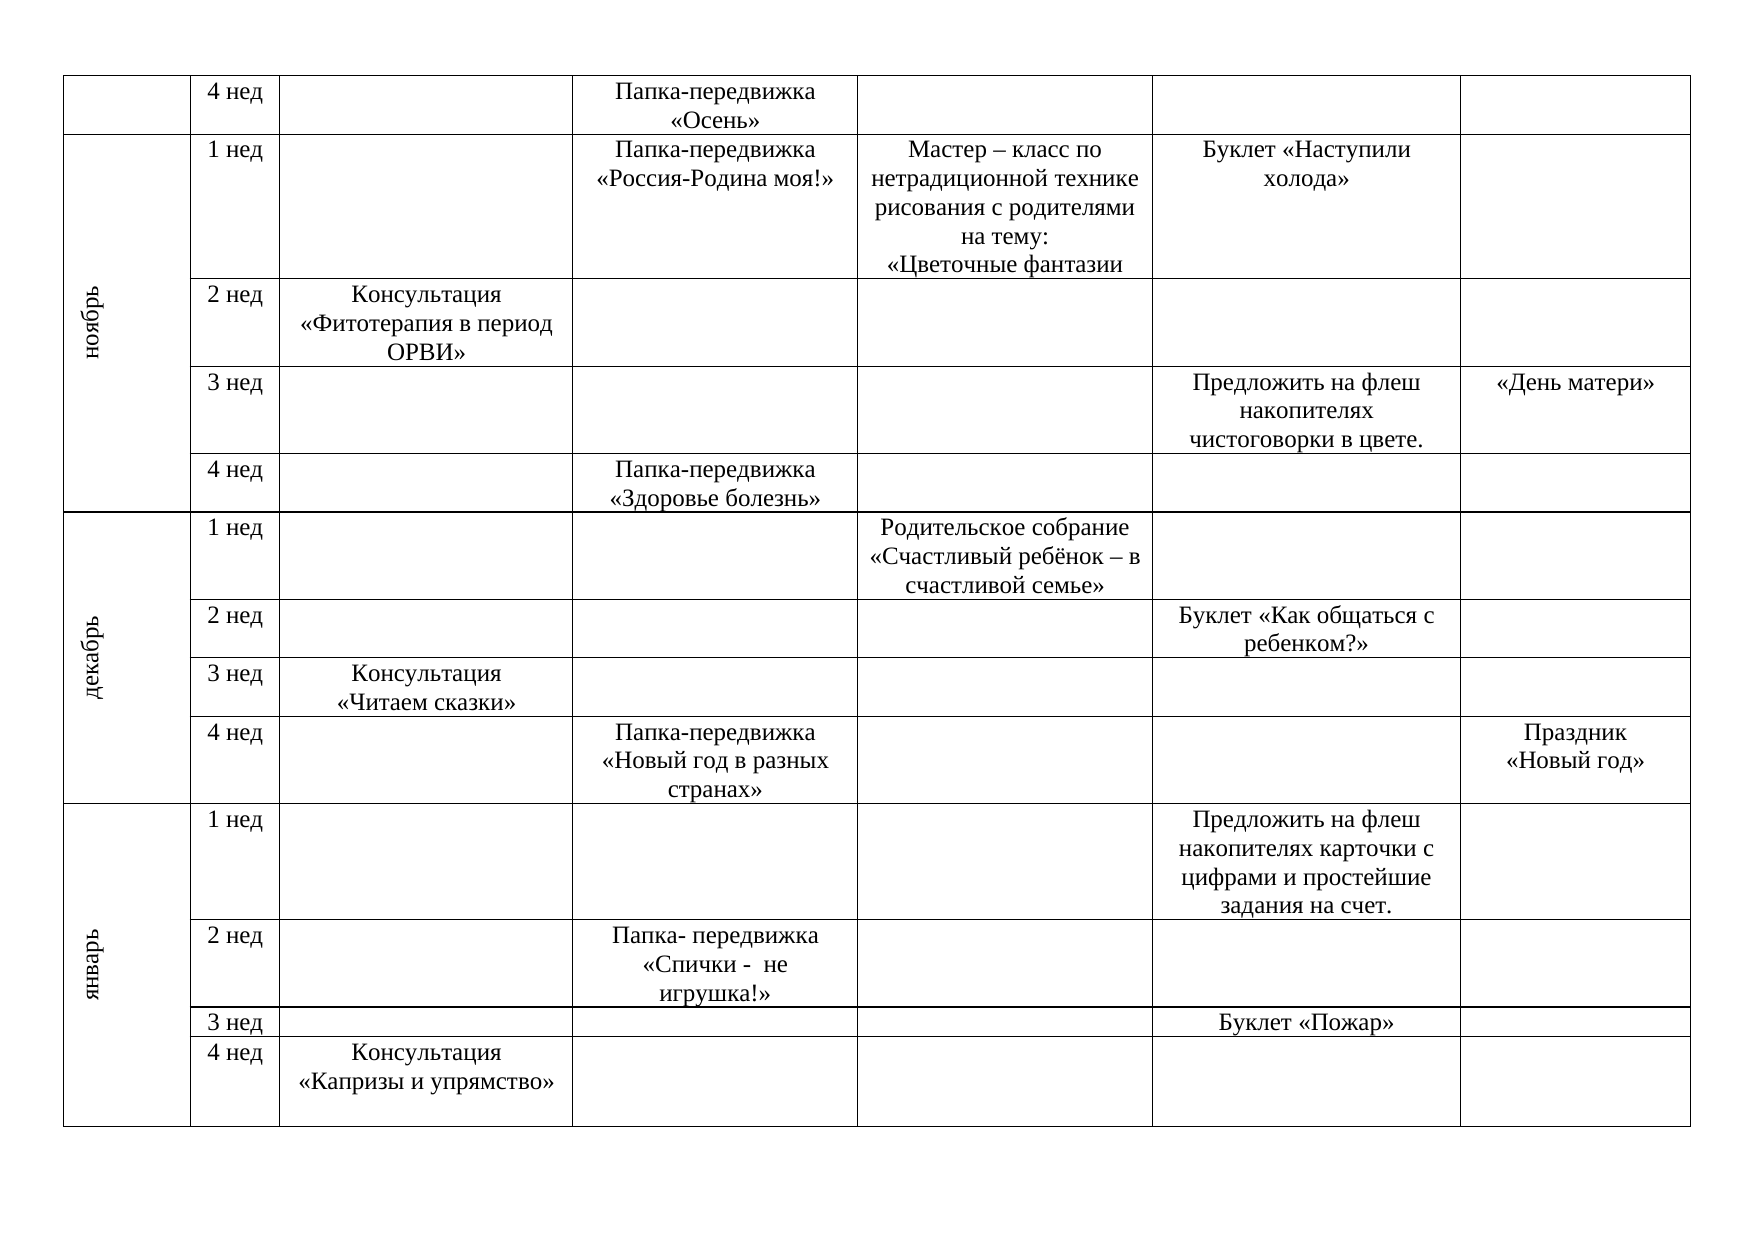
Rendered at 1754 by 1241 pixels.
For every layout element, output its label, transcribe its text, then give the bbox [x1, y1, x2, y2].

table_cell [1153, 279, 1460, 366]
table_cell [858, 658, 1152, 716]
table_cell [280, 804, 572, 919]
table_cell 3 нед [191, 1008, 279, 1036]
table_cell 3 нед [191, 367, 279, 453]
table_cell [1461, 1008, 1690, 1036]
table_cell [573, 658, 857, 716]
table_cell [858, 367, 1152, 453]
table_cell 2 нед [191, 279, 279, 366]
table_cell [1153, 454, 1460, 511]
table_cell Консультация «Капризы и упрямство» [280, 1037, 572, 1126]
table_cell [858, 717, 1152, 803]
table_cell [1461, 76, 1690, 133]
table_cell [858, 804, 1152, 919]
table_cell [858, 76, 1152, 133]
table_cell Папка-передвижка «Здоровье болезнь» [573, 454, 857, 511]
table_cell [1153, 513, 1460, 599]
table_cell [573, 804, 857, 919]
table_cell [858, 1037, 1152, 1126]
table_cell 4 нед [191, 454, 279, 511]
table_cell [1461, 804, 1690, 919]
table_cell Папка-передвижка «Осень» [573, 76, 857, 133]
table_cell [573, 600, 857, 657]
table_cell 3 нед [191, 658, 279, 716]
table_cell 2 нед [191, 920, 279, 1006]
table_cell [280, 600, 572, 657]
table_cell [280, 135, 572, 278]
table_cell [858, 920, 1152, 1006]
table_cell 4 нед [191, 76, 279, 133]
table_cell ноябрь [64, 135, 190, 511]
table_cell [1461, 658, 1690, 716]
table_cell Консультация «Фитотерапия в период ОРВИ» [280, 279, 572, 366]
table_cell [1153, 717, 1460, 803]
table_cell Папка- передвижка «Спички - не игрушка!» [573, 920, 857, 1006]
table_cell 4 нед [191, 717, 279, 803]
table_cell Родительское собрание «Счастливый ребёнок – в счастливой семье» [858, 513, 1152, 599]
table_cell Мастер – класс по нетрадиционной технике рисования с родителями на тему: «Цветочные фантазии [858, 135, 1152, 278]
table_cell [280, 920, 572, 1006]
table_cell [573, 1008, 857, 1036]
table_cell [1461, 920, 1690, 1006]
table_cell [280, 76, 572, 133]
table_cell 1 нед [191, 513, 279, 599]
table_cell Буклет «Пожар» [1153, 1008, 1460, 1036]
table_cell [1461, 513, 1690, 599]
table_cell 1 нед [191, 135, 279, 278]
table_cell [573, 367, 857, 453]
table_cell [1153, 1037, 1460, 1126]
table_cell [1153, 76, 1460, 133]
table_cell [280, 513, 572, 599]
table_cell декабрь [64, 513, 190, 803]
table_cell [858, 1008, 1152, 1036]
table_cell Буклет «Как общаться с ребенком?» [1153, 600, 1460, 657]
table_cell Папка-передвижка «Новый год в разных странах» [573, 717, 857, 803]
table_cell 4 нед [191, 1037, 279, 1126]
table_cell [280, 367, 572, 453]
table_cell [858, 279, 1152, 366]
table_cell [1153, 658, 1460, 716]
table_cell [1461, 135, 1690, 278]
table_cell [1461, 454, 1690, 511]
table_cell Папка-передвижка «Россия-Родина моя!» [573, 135, 857, 278]
table_cell [280, 717, 572, 803]
table_cell «День матери» [1461, 367, 1690, 453]
table_cell [573, 513, 857, 599]
table_cell [858, 454, 1152, 511]
table_cell январь [64, 804, 190, 1126]
table_cell [858, 600, 1152, 657]
table_cell [1461, 1037, 1690, 1126]
table_cell [1153, 920, 1460, 1006]
table_cell Праздник «Новый год» [1461, 717, 1690, 803]
table_cell [573, 279, 857, 366]
table_cell [280, 454, 572, 511]
table_cell 1 нед [191, 804, 279, 919]
table_cell Консультация «Читаем сказки» [280, 658, 572, 716]
table_cell Предложить на флеш накопителях карточки с цифрами и простейшие задания на счет. [1153, 804, 1460, 919]
table_cell Буклет «Наступили холода» [1153, 135, 1460, 278]
table_cell [573, 1037, 857, 1126]
table_cell [280, 1008, 572, 1036]
table_cell [1461, 279, 1690, 366]
table_cell Предложить на флеш накопителях чистоговорки в цвете. [1153, 367, 1460, 453]
table_cell [1461, 600, 1690, 657]
table_cell 2 нед [191, 600, 279, 657]
